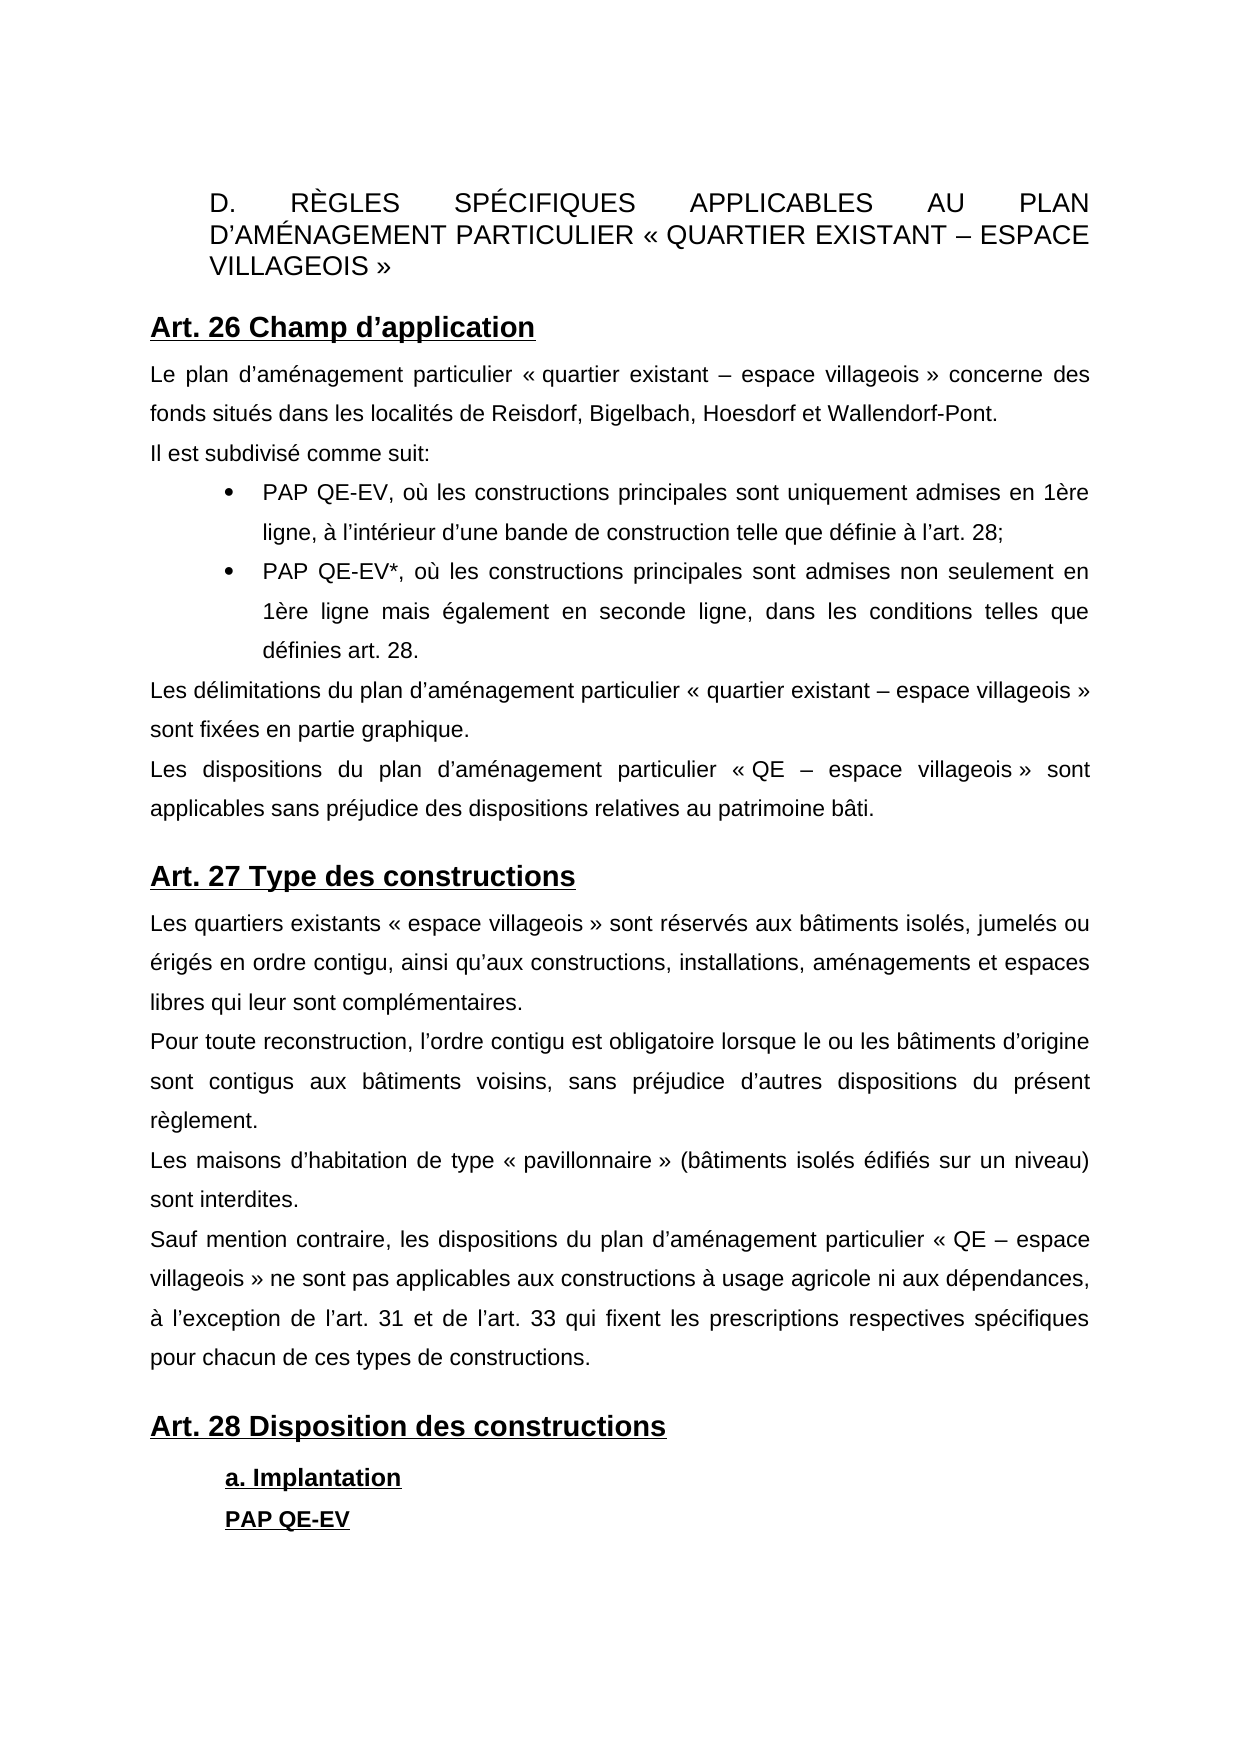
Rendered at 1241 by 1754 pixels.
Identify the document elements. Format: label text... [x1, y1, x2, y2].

subtitle a. Implantation [225, 1463, 1090, 1492]
text Les quartiers existants « espace villageois » sont réservés aux bâtiments isolés, jumelés ou érigés en ordre contigu, ainsi qu’aux constructions, installations, aménagements et espaces libres qui leur sont complémentaires. [150, 910, 1090, 1015]
subtitle Art. 28 Disposition des constructions [150, 1408, 1090, 1442]
list PAP QE-EV, où les constructions principales sont uniquement admises en 1ère ligne, à l’intérieur d’une bande de construction telle que définie à l’art. 28; [225, 479, 1090, 545]
text Les délimitations du plan d’aménagement particulier « quartier existant – espace villageois » sont fixées en partie graphique. [150, 677, 1090, 742]
text Les maisons d’habitation de type « pavillonnaire » (bâtiments isolés édifiés sur un niveau) sont interdites. [150, 1147, 1090, 1212]
title D. Règles spécifiques applicables au plan d’aménagement particulier « quartier existant – espace villageois » [209, 187, 1090, 281]
list PAP QE-EV*, où les constructions principales sont admises non seulement en 1ère ligne mais également en seconde ligne, dans les conditions telles que définies art. 28. [225, 558, 1090, 663]
text PAP QE-EV [225, 1506, 1090, 1532]
text Pour toute reconstruction, l’ordre contigu est obligatoire lorsque le ou les bâtiments d’origine sont contigus aux bâtiments voisins, sans préjudice d’autres dispositions du présent règlement. [150, 1028, 1090, 1133]
subtitle Art. 27 Type des constructions [150, 859, 1090, 893]
text Il est subdivisé comme suit: [150, 440, 1090, 466]
text Les dispositions du plan d’aménagement particulier « QE – espace villageois » sont applicables sans préjudice des dispositions relatives au patrimoine bâti. [150, 756, 1090, 821]
subtitle Art. 26 Champ d’application [150, 310, 1090, 344]
text Le plan d’aménagement particulier « quartier existant – espace villageois » concerne des fonds situés dans les localités de Reisdorf, Bigelbach, Hoesdorf et Wallendorf-Pont. [150, 361, 1090, 427]
text Sauf mention contraire, les dispositions du plan d’aménagement particulier « QE – espace villageois » ne sont pas applicables aux constructions à usage agricole ni aux dépendances, à l’exception de l’art. 31 et de l’art. 33 qui fixent les prescriptions respectives spécifiques pour chacun de ces types de constructions. [150, 1226, 1090, 1370]
